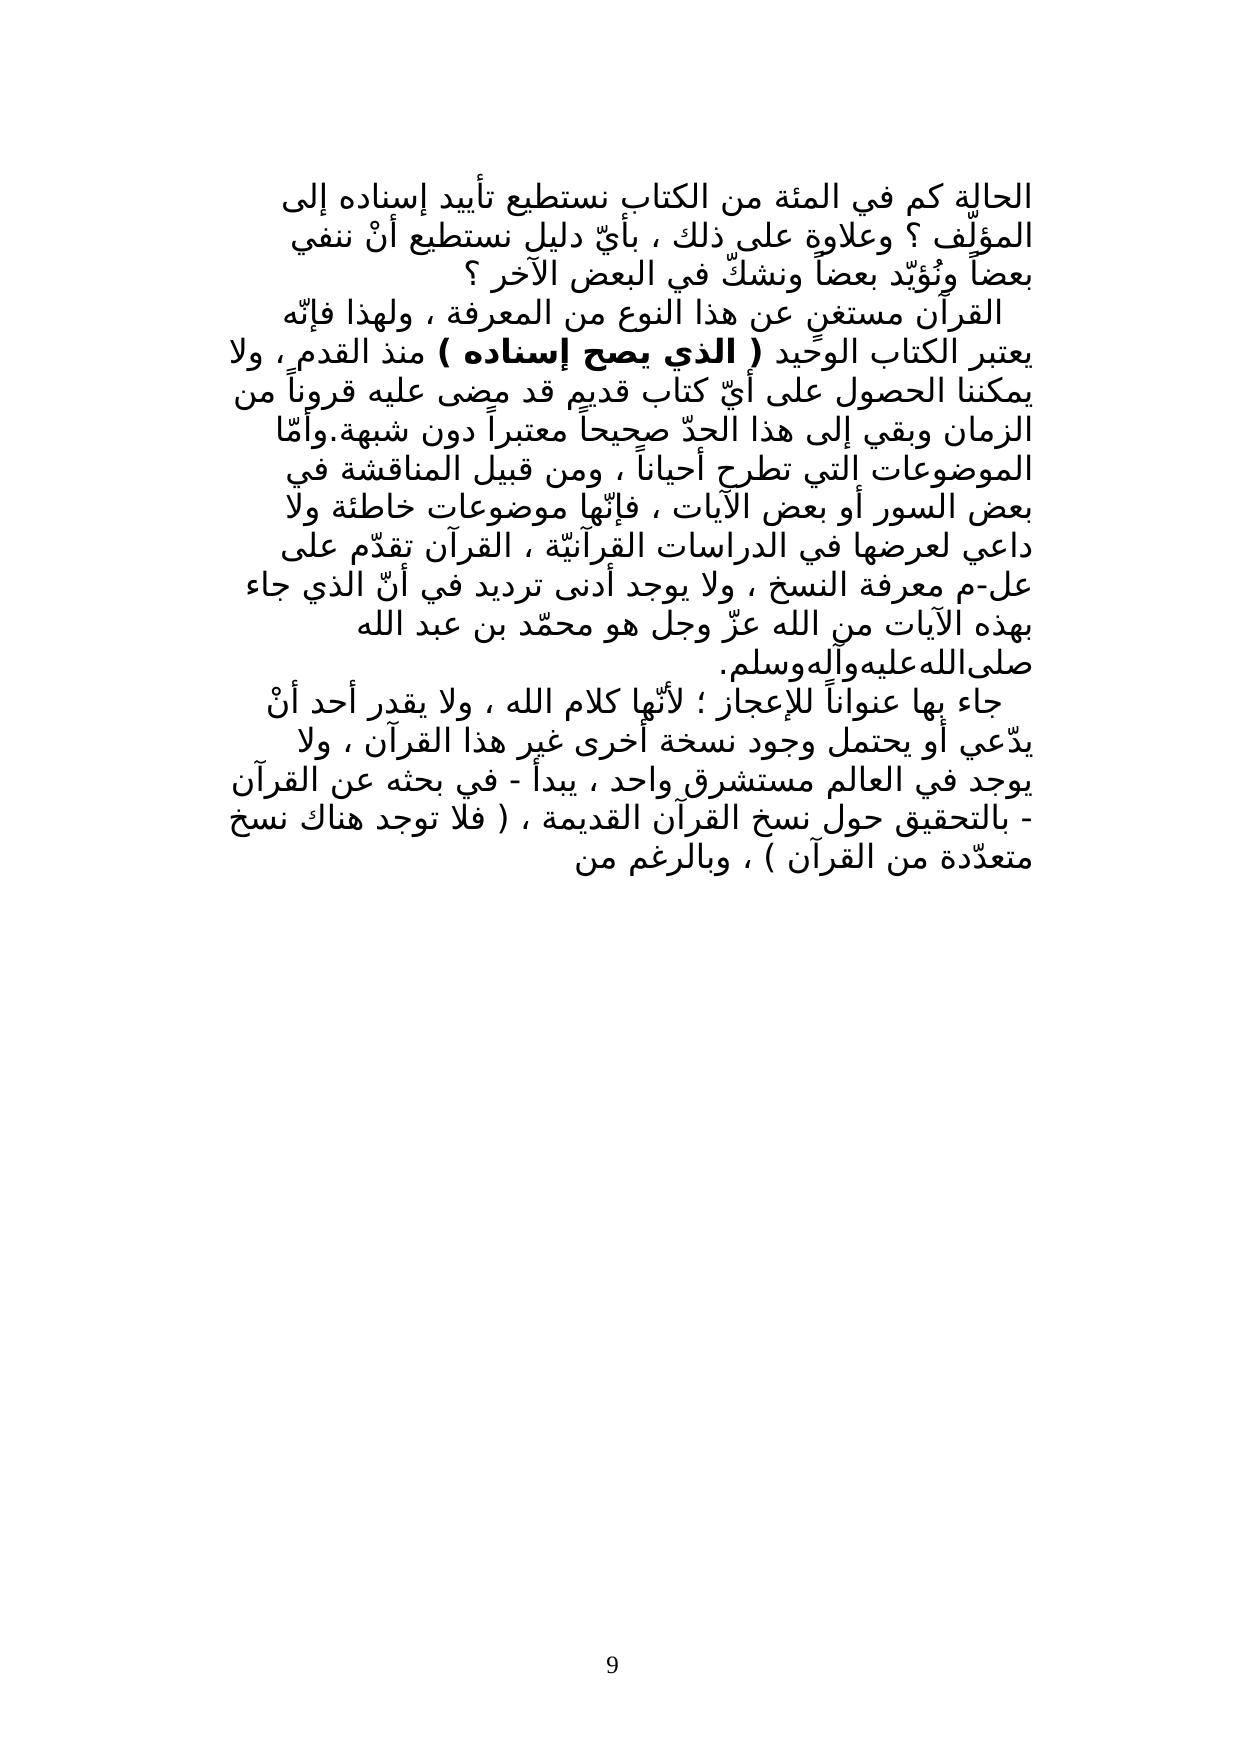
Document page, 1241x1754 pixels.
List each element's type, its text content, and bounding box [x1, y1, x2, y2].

text جاء بها عنواناً للإعجاز ؛ لأنّها كلام الله ، ولا يقدر أحد أنْ يدّعي أو يحتمل وجود نسخة أخرى غير هذا القرآن ، ولا يوجد في العالم مستشرق واحد ، يبدأ - في بحثه عن القرآن - بالتحقيق حول نسخ القرآن القديمة ، ( فلا توجد هناك نسخ متعدّدة من القرآن ) ، وبالرغم من [222, 682, 1033, 877]
text القرآن مستغنٍ عن هذا النوع من المعرفة ، ولهذا فإنّه يعتبر الكتاب الوحيد ( الذي يصح إسناده ) منذ القدم ، ولا يمكننا الحصول على أيّ كتاب قديم قد مضى عليه قروناً من الزمان وبقي إلى هذا الحدّ صحيحاً معتبراً دون شبهة.وأمّا الموضوعات التي تطرح أحياناً ، ومن قبيل المناقشة في بعض السور أو بعض الآيات ، فإنّها موضوعات خاطئة ولا داعي لعرضها في الدراسات القرآنيّة ، القرآن تقدّم على عل-م معرفة النسخ ، ولا يوجد أدنى ترديد في أنّ الذي جاء بهذه الآيات من الله عزّ وجل هو محمّد بن عبد الله صلى‌الله‌عليه‌وآله‌وسلم. [222, 294, 1033, 682]
text الحالة كم في المئة من الكتاب نستطيع تأييد إسناده إلى المؤلّف ؟ وعلاوة على ذلك ، بأيّ دليل نستطيع أنْ ننفي بعضاً ونُؤيّد بعضاً ونشكّ في البعض الآخر ؟ [222, 177, 1033, 294]
